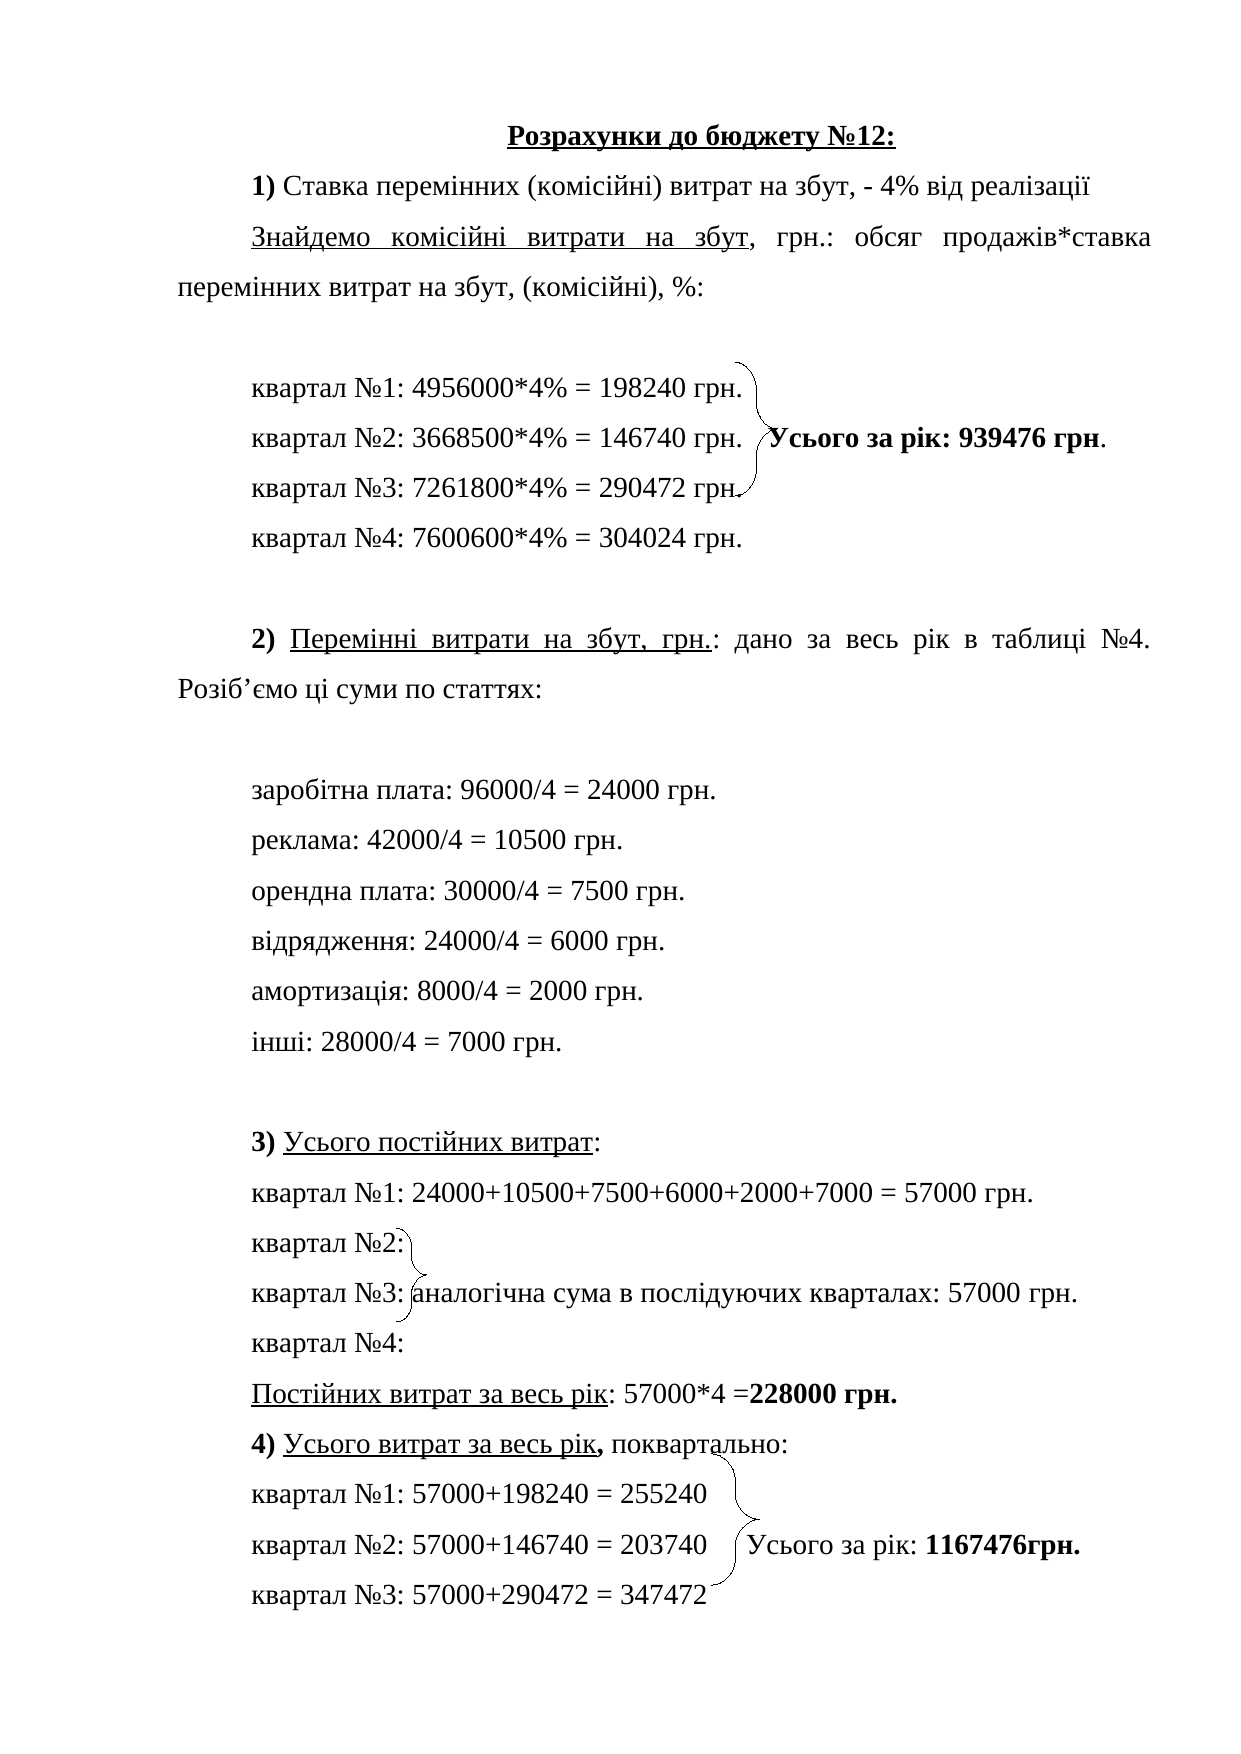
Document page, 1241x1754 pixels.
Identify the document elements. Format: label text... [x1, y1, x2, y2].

text амортизація: 8000/4 = 2000 грн. [177, 973, 1152, 1007]
text заробітна плата: 96000/4 = 24000 грн. [177, 772, 1152, 806]
text 2) Перемінні витрати на збут, грн.: дано за весь рік в таблиці №4. Розіб’ємо ці суми по статтях: [177, 621, 1152, 705]
text квартал №2: 3668500*4% = 146740 грн. Усього за рік: 939476 грн. [177, 420, 1152, 453]
text квартал №4: [177, 1326, 1152, 1359]
text інші: 28000/4 = 7000 грн. [177, 1024, 1152, 1057]
text квартал №2: [177, 1225, 1152, 1258]
text квартал №3: 57000+290472 = 347472 [177, 1577, 1152, 1611]
text реклама: 42000/4 = 10500 грн. [177, 822, 1152, 856]
text квартал №2: 57000+146740 = 203740 Усього за рік: 1167476грн. [177, 1527, 1152, 1560]
text відрядження: 24000/4 = 6000 грн. [177, 923, 1152, 957]
text квартал №1: 57000+198240 = 255240 [177, 1477, 1152, 1510]
text Знайдемо комісійні витрати на збут, грн.: обсяг продажів*ставка перемінних витрат на збут, (комісійні), %: [177, 219, 1152, 303]
text 3) Усього постійних витрат: [177, 1124, 1152, 1158]
text квартал №4: 7600600*4% = 304024 грн. [177, 521, 1152, 554]
text квартал №3: 7261800*4% = 290472 грн. [177, 470, 1152, 504]
text квартал №1: 24000+10500+7500+6000+2000+7000 = 57000 грн. [177, 1175, 1152, 1208]
text 1) Ставка перемінних (комісійні) витрат на збут, - 4% від реалізації [177, 168, 1152, 202]
text 4) Усього витрат за весь рік, поквартально: [177, 1426, 1152, 1460]
text квартал №1: 4956000*4% = 198240 грн. [177, 370, 1152, 403]
text Постійних витрат за весь рік: 57000*4 =228000 грн. [177, 1376, 1152, 1409]
text Розрахунки до бюджету №12: [177, 118, 1152, 152]
text квартал №3: аналогічна сума в послідуючих кварталах: 57000 грн. [177, 1275, 1152, 1309]
text орендна плата: 30000/4 = 7500 грн. [177, 873, 1152, 906]
